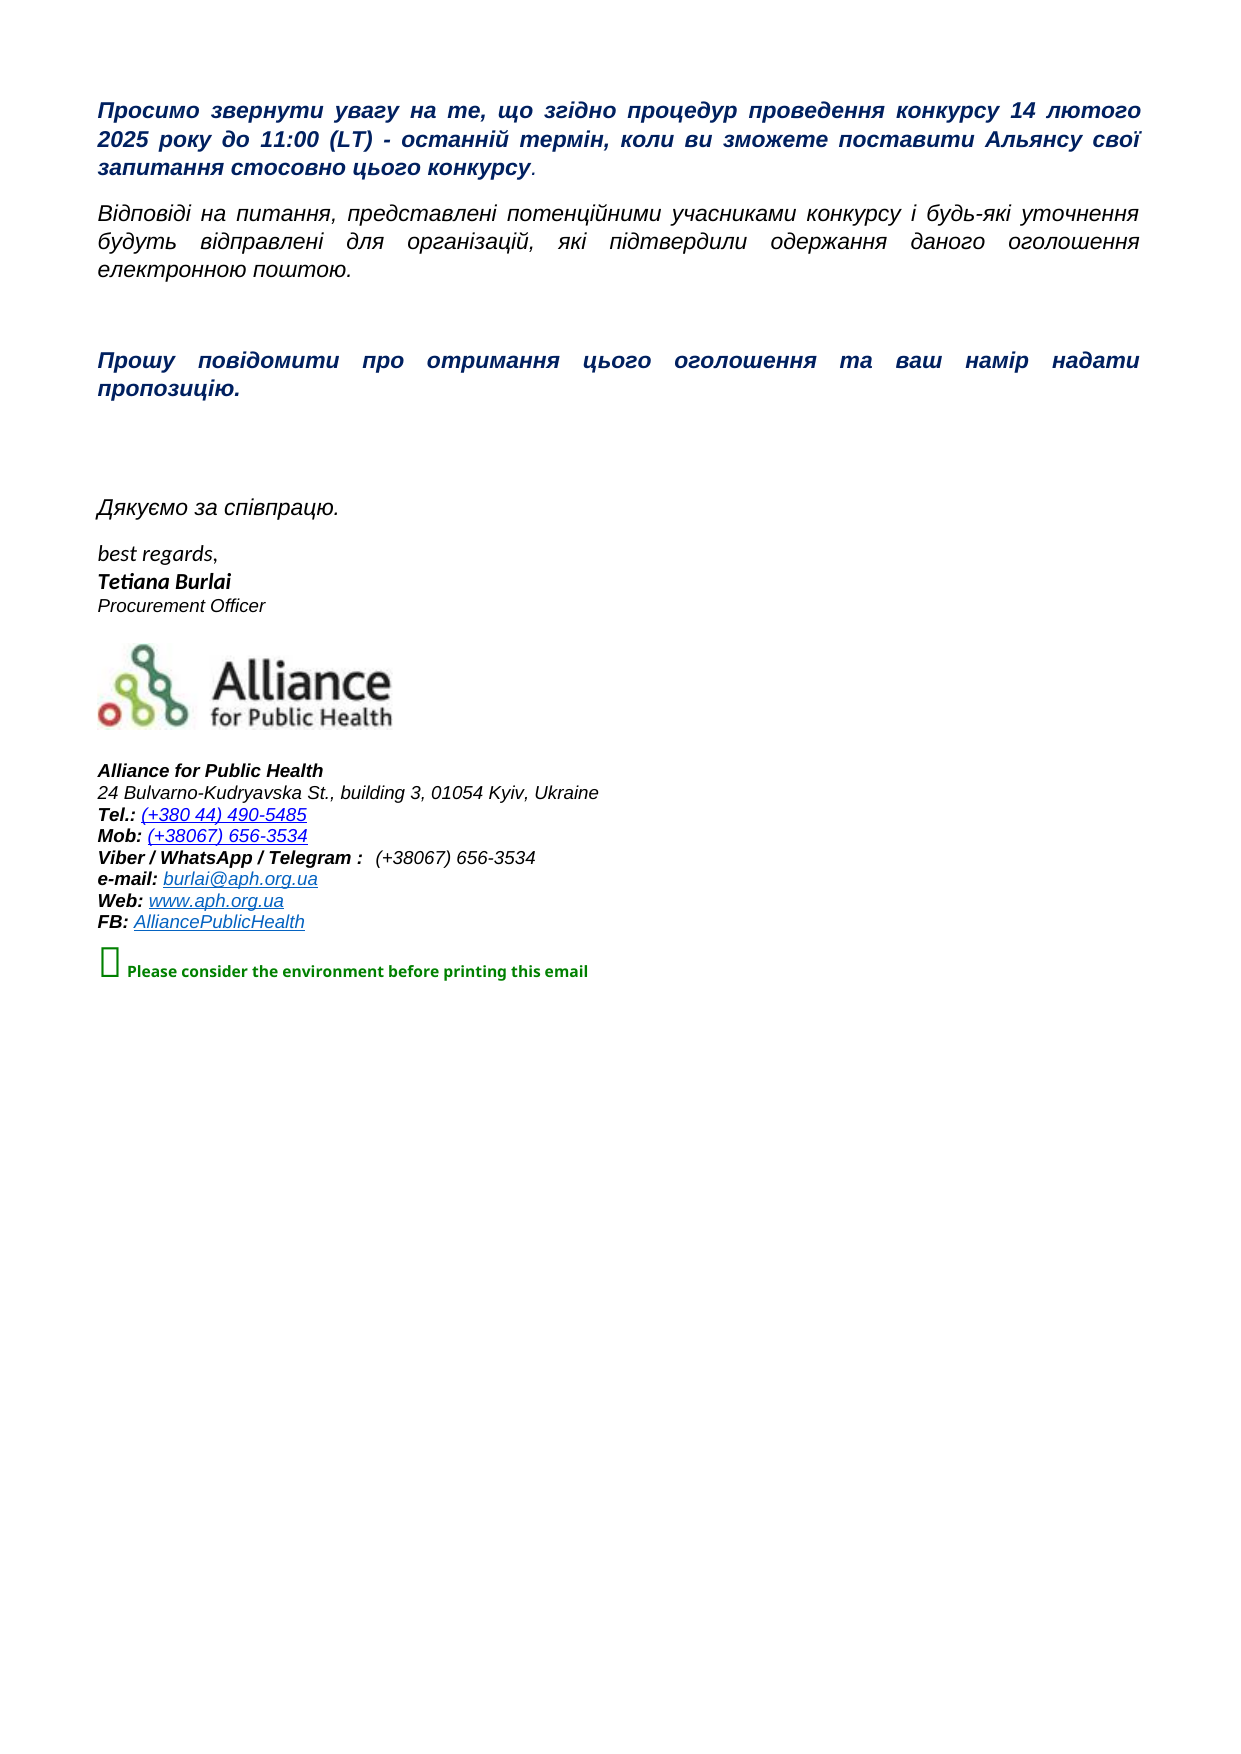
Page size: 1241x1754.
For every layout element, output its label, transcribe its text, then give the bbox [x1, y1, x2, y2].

text Mob: (+38067) 656-3534 [97, 825, 1143, 847]
text  Please consider the environment before printing this email [97, 933, 1143, 989]
text best regards, [97, 539, 1143, 567]
text Tetiana Burlai [97, 567, 1143, 595]
text Viber / WhatsApp / Telegram : (+38067) 656-3534 [97, 847, 1143, 868]
text 24 Bulvarno-Kudryavska St., building 3, 01054 Kyiv, Ukraine [97, 782, 1143, 803]
text e-mail: burlai@aph.org.ua Web: www.aph.org.ua [97, 868, 1143, 911]
text Прошу повідомити про отримання цього оголошення та ваш намір надати пропозицію. [97, 347, 1143, 401]
text Procurement Officer [97, 595, 1143, 616]
text FB: AlliancePublicHealth [97, 911, 1143, 933]
picture [97, 643, 393, 730]
text Alliance for Public Health [97, 760, 1143, 782]
text Відповіді на питання, представлені потенційними учасниками конкурсу і будь-які уточнення будуть відправлені для організацій, які підтвердили одержання даного оголошення електронною поштою. [97, 199, 1143, 283]
text Просимо звернути увагу на те, що згідно процедур проведення конкурсу 14 лютого 2025 року до 11:00 (LT) - останній термін, коли ви зможете поставити Альянсу свої запитання стосовно цього конкурсу. [97, 97, 1143, 181]
text Tel.: (+380 44) 490-5485 [97, 803, 1143, 825]
text Дякуємо за співпрацю. [97, 494, 1143, 520]
